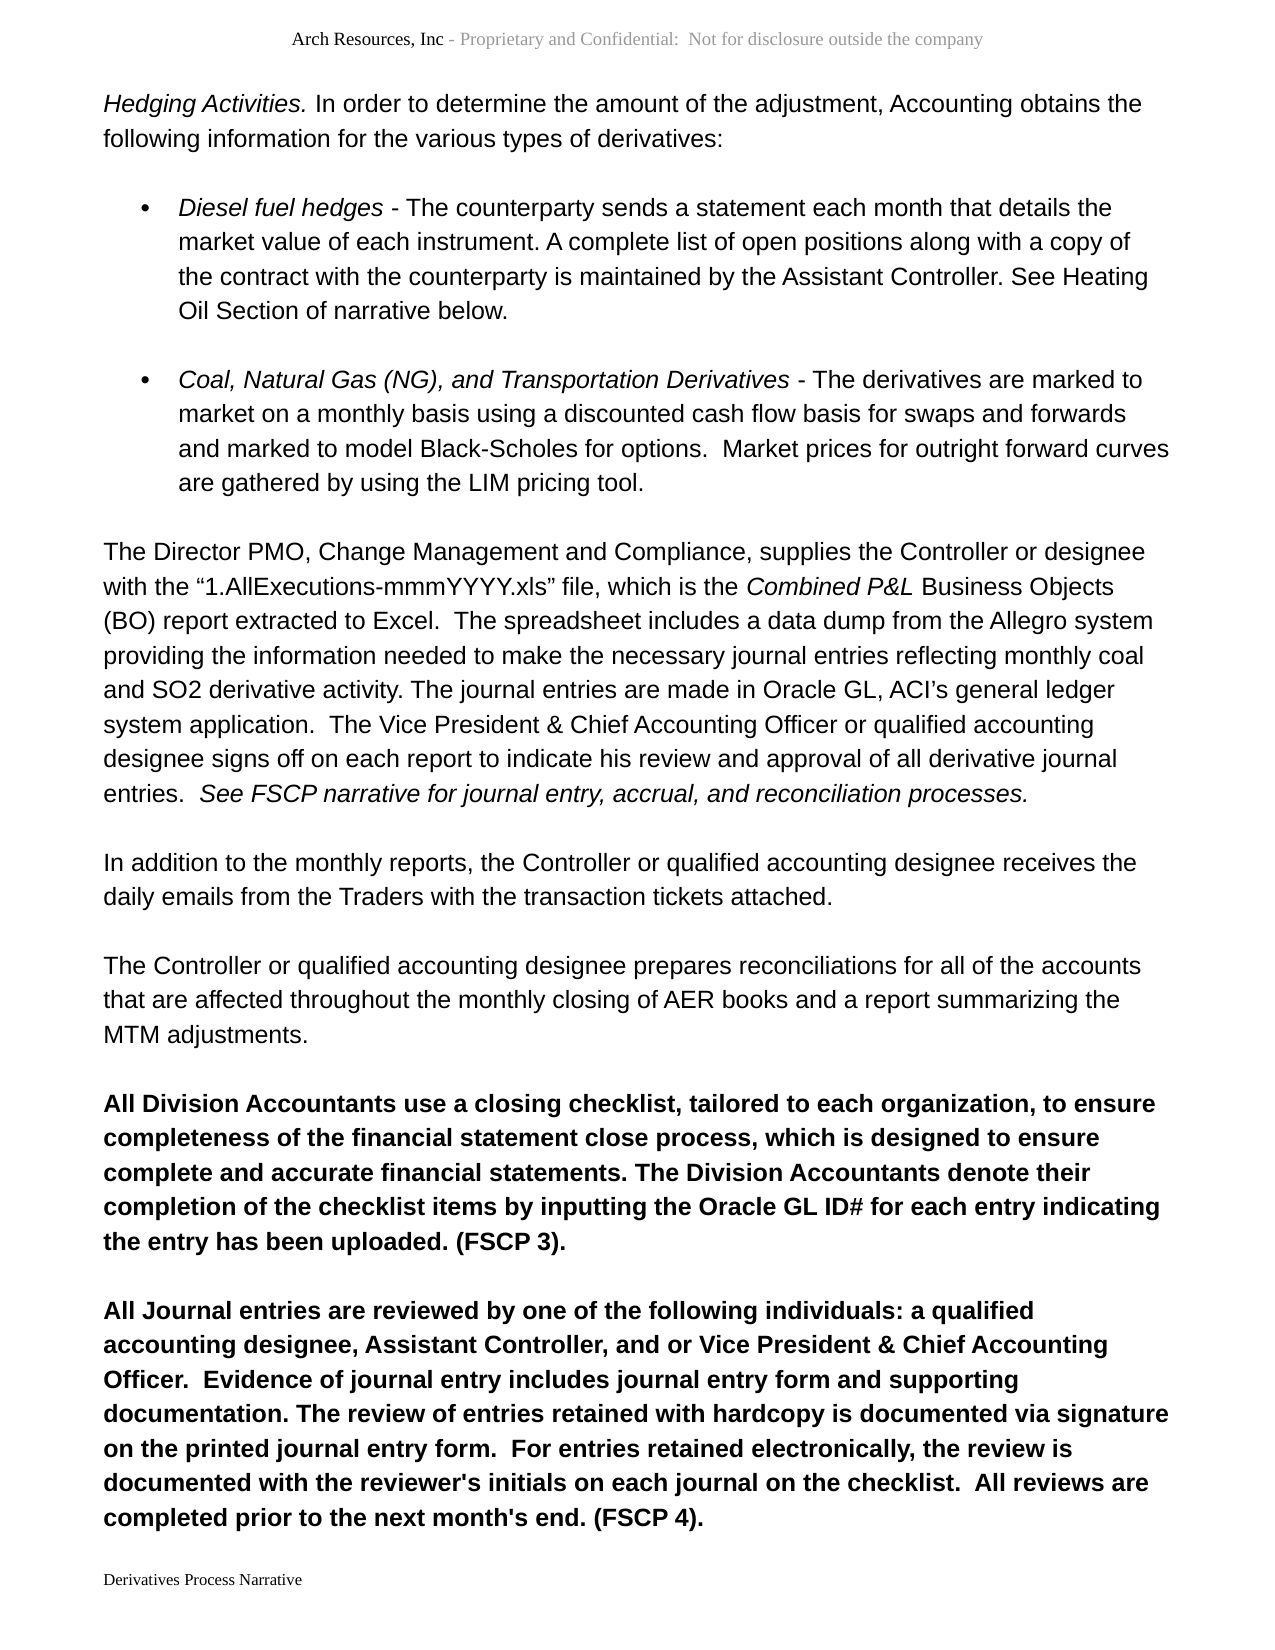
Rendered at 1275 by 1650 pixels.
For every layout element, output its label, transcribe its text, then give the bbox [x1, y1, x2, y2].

text All Journal entries are reviewed by one of the following individuals: a qualified accounting designee, Assistant Controller, and or Vice President & Chief Accounting Officer. Evidence of journal entry includes journal entry form and supporting documentation. The review of entries retained with hardcopy is documented via signature on the printed journal entry form. For entries retained electronically, the review is documented with the reviewer's initials on each journal on the checklist. All reviews are completed prior to the next month's end. (FSCP 4). [103, 1296, 1172, 1531]
list Coal, Natural Gas (NG), and Transportation Derivatives - The derivatives are marked to market on a monthly basis using a discounted cash flow basis for swaps and forwards and marked to model Black-Scholes for options. Market prices for outright forward curves are gathered by using the LIM pricing tool. [141, 365, 1172, 497]
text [103, 89, 1172, 152]
text The Director PMO, Change Management and Compliance, supplies the Controller or designee with the “1.AllExecutions-mmmYYYY.xls” file, which is the Combined P&L Business Objects (BO) report extracted to Excel. The spreadsheet includes a data dump from the Allegro system providing the information needed to make the necessary journal entries reflecting monthly coal and SO2 derivative activity. The journal entries are made in Oracle GL, ACI’s general ledger system application. The Vice President & Chief Accounting Officer or qualified accounting designee signs off on each report to indicate his review and approval of all derivative journal entries. See FSCP narrative for journal entry, accrual, and reconciliation processes. [103, 537, 1172, 807]
text The Controller or qualified accounting designee prepares reconciliations for all of the accounts that are affected throughout the monthly closing of AER books and a report summarizing the MTM adjustments. [103, 951, 1172, 1049]
list Diesel fuel hedges - The counterparty sends a statement each month that details the market value of each instrument. A complete list of open positions along with a copy of the contract with the counterparty is maintained by the Assistant Controller. See Heating Oil Section of narrative below. [141, 192, 1172, 325]
text In addition to the monthly reports, the Controller or qualified accounting designee receives the daily emails from the Traders with the transaction tickets attached. [103, 848, 1172, 911]
text All Division Accountants use a closing checklist, tailored to each organization, to ensure completeness of the financial statement close process, which is designed to ensure complete and accurate financial statements. The Division Accountants denote their completion of the checklist items by inputting the Oracle GL ID# for each entry indicating the entry has been uploaded. (FSCP 3). [103, 1089, 1172, 1256]
